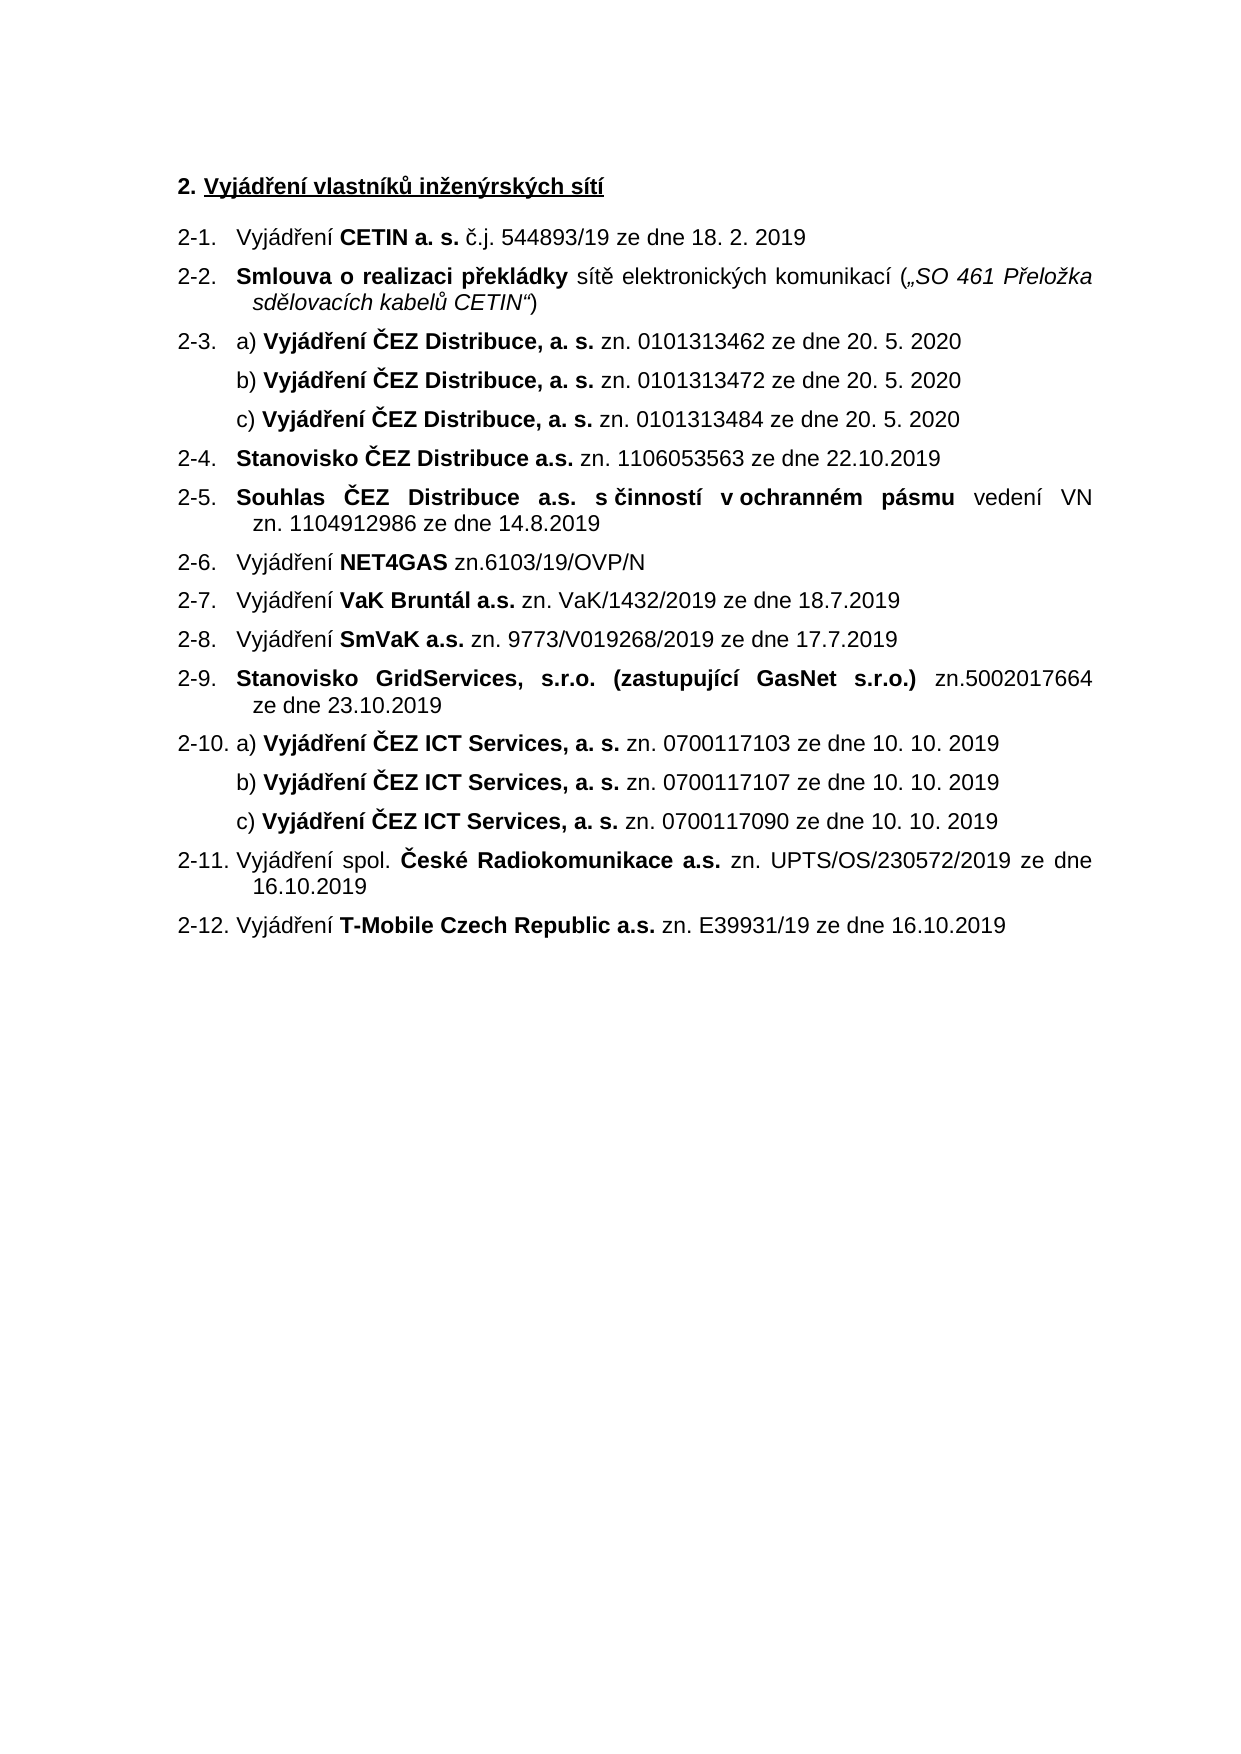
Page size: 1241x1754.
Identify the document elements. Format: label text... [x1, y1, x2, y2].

list Vyjádření CETIN a. s. č.j. 544893/19 ze dne 18. 2. 2019 [177, 224, 1093, 250]
list Vyjádření vlastníků inženýrských sítí [177, 173, 1093, 199]
list a) Vyjádření ČEZ ICT Services, a. s. zn. 0700117103 ze dne 10. 10. 2019 [177, 730, 1093, 757]
list Souhlas ČEZ Distribuce a.s. s činností v ochranném pásmu vedení VN zn. 1104912986 ze dne 14.8.2019 [177, 483, 1093, 536]
list Vyjádření VaK Bruntál a.s. zn. VaK/1432/2019 ze dne 18.7.2019 [177, 587, 1093, 614]
text c) Vyjádření ČEZ Distribuce, a. s. zn. 0101313484 ze dne 20. 5. 2020 [177, 406, 1093, 432]
text c) Vyjádření ČEZ ICT Services, a. s. zn. 0700117090 ze dne 10. 10. 2019 [177, 808, 1093, 834]
list Vyjádření T-Mobile Czech Republic a.s. zn. E39931/19 ze dne 16.10.2019 [177, 912, 1093, 938]
list Stanovisko GridServices, s.r.o. (zastupující GasNet s.r.o.) zn.5002017664 ze dne 23.10.2019 [177, 665, 1093, 718]
list Vyjádření SmVaK a.s. zn. 9773/V019268/2019 ze dne 17.7.2019 [177, 626, 1093, 653]
list Vyjádření spol. České Radiokomunikace a.s. zn. UPTS/OS/230572/2019 ze dne 16.10.2019 [177, 847, 1093, 900]
text b) Vyjádření ČEZ Distribuce, a. s. zn. 0101313472 ze dne 20. 5. 2020 [177, 367, 1093, 393]
list Vyjádření NET4GAS zn.6103/19/OVP/N [177, 549, 1093, 575]
list Smlouva o realizaci překládky sítě elektronických komunikací („SO 461 Přeložka sdělovacích kabelů CETIN“) [177, 263, 1093, 316]
text b) Vyjádření ČEZ ICT Services, a. s. zn. 0700117107 ze dne 10. 10. 2019 [177, 769, 1093, 796]
list Stanovisko ČEZ Distribuce a.s. zn. 1106053563 ze dne 22.10.2019 [177, 444, 1093, 471]
list a) Vyjádření ČEZ Distribuce, a. s. zn. 0101313462 ze dne 20. 5. 2020 [177, 328, 1093, 354]
